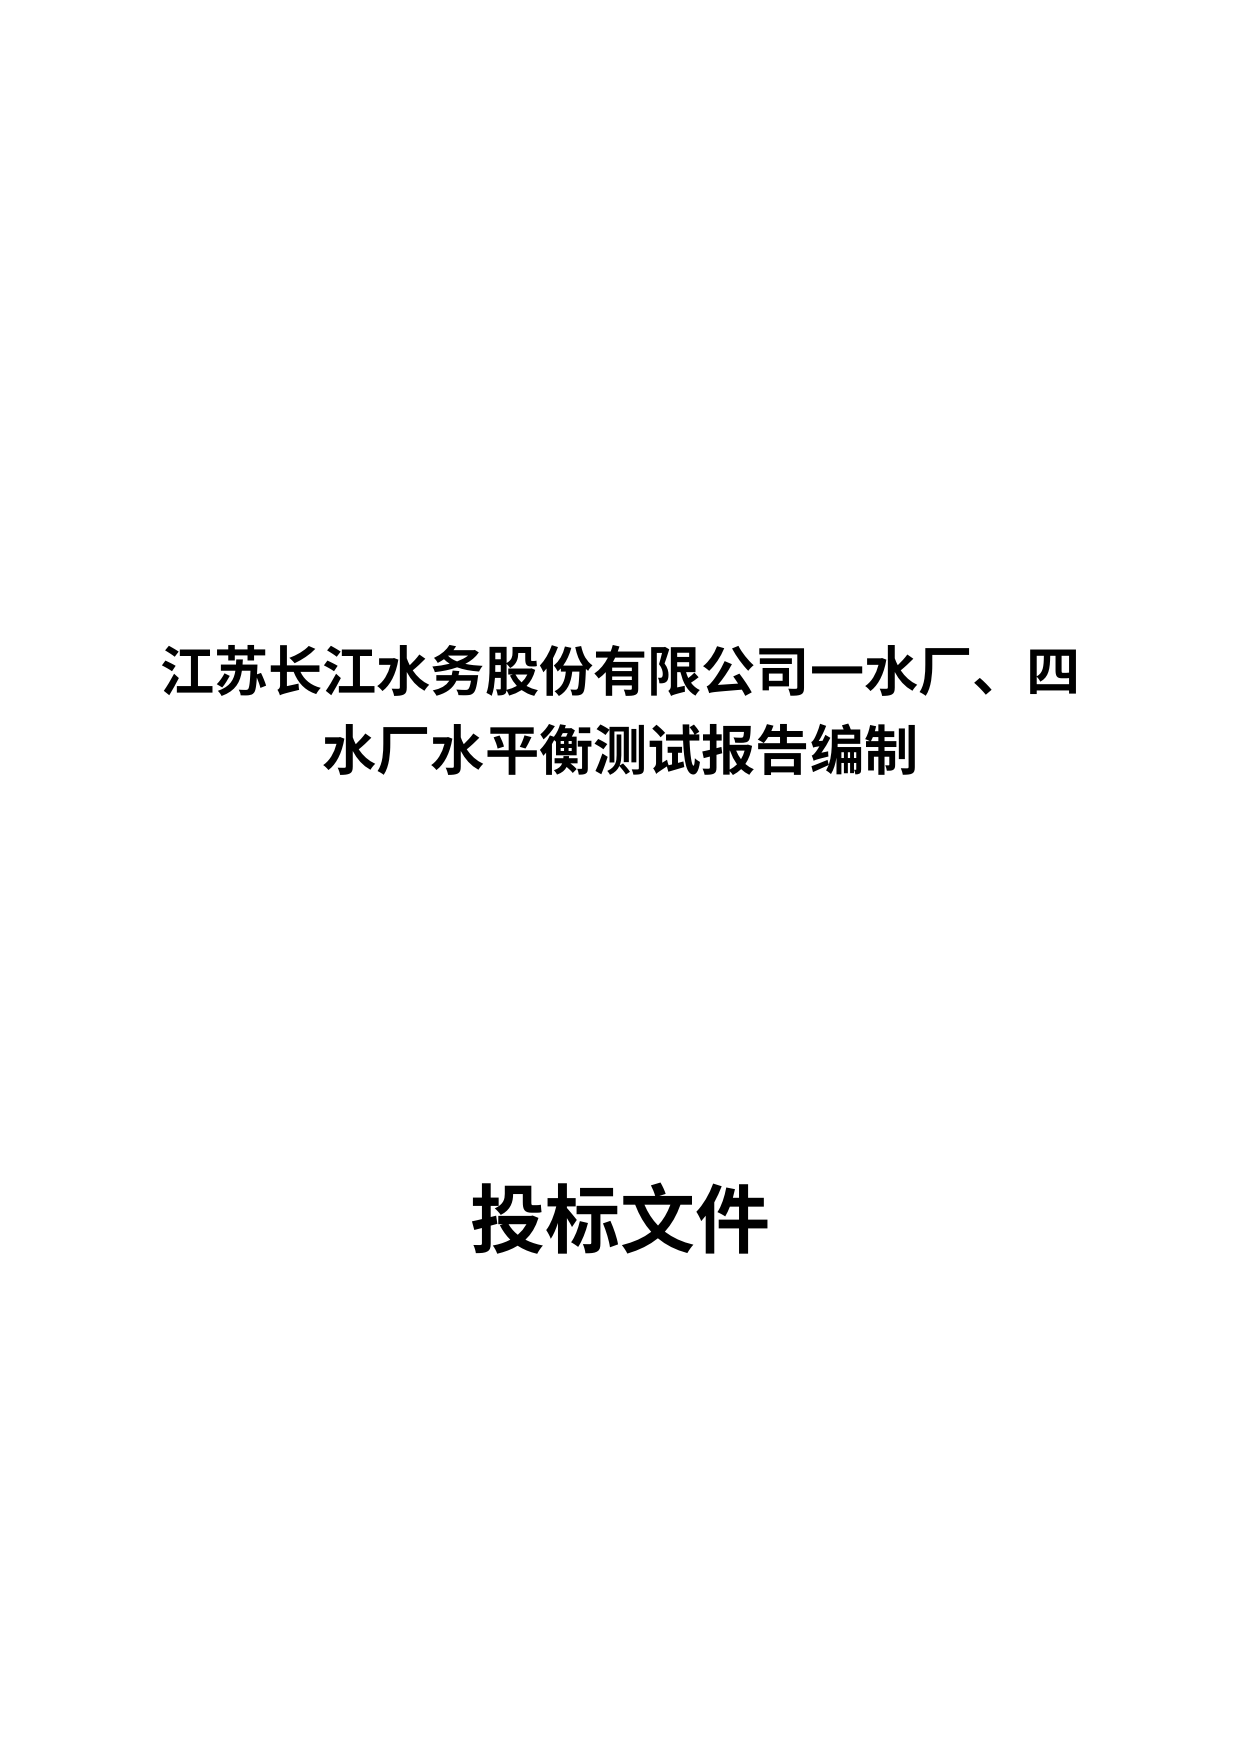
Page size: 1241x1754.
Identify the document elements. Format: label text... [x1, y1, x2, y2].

text 投标文件 [148, 1160, 1092, 1269]
text 江苏长江水务股份有限公司一水厂、四水厂水平衡测试报告编制 [148, 629, 1092, 786]
